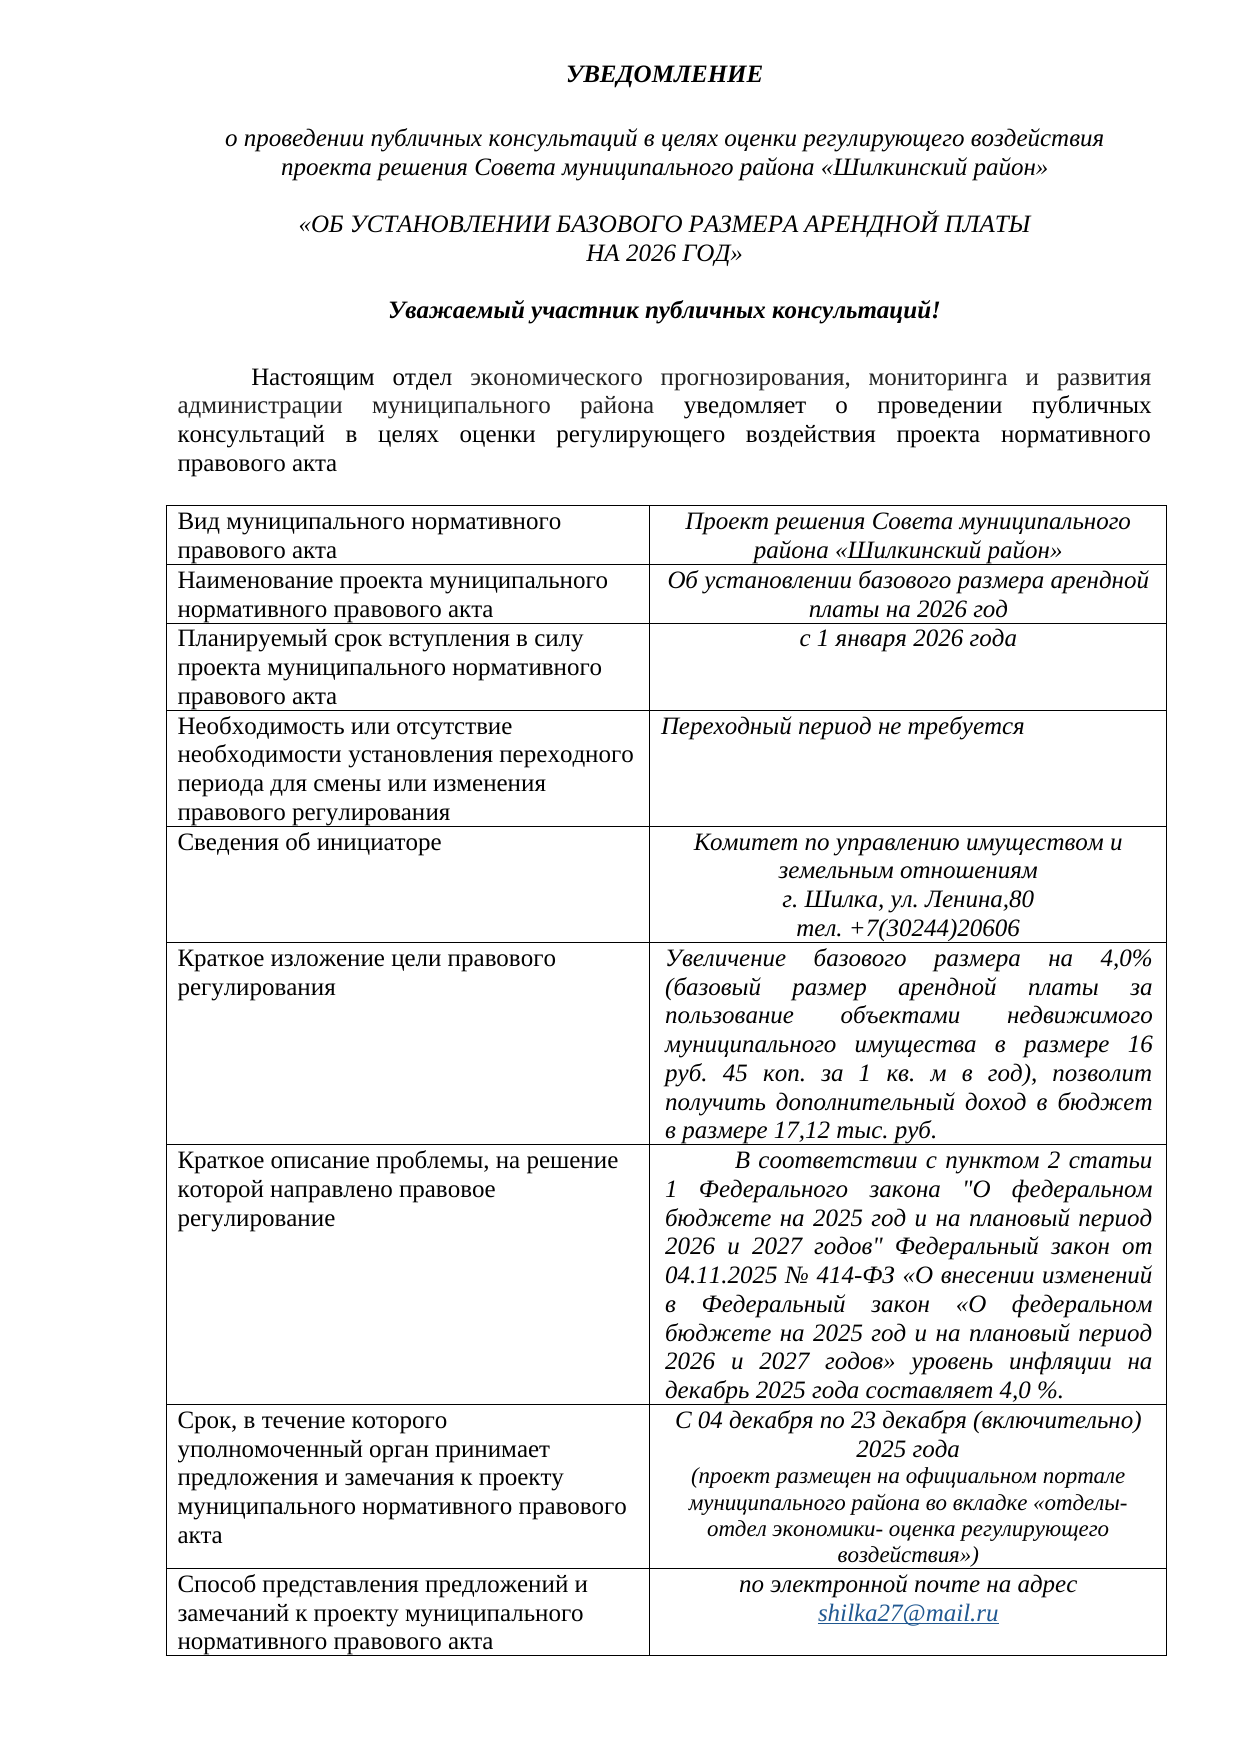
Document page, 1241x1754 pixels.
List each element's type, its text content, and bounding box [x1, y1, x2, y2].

table_cell Срок, в течение которого уполномоченный орган принимает предложения и замечания к проекту муниципального нормативного правового акта [167, 1405, 649, 1568]
table_cell Наименование проекта муниципального нормативного правового акта [167, 565, 649, 622]
text Настоящим отдел экономического прогнозирования, мониторинга и развития администрации муниципального района уведомляет о проведении публичных консультаций в целях оценки регулирующего воздействия проекта нормативного правового акта [177, 362, 1152, 477]
table_cell В соответствии с пунктом 2 статьи 1 Федерального закона "О федеральном бюджете на 2025 год и на плановый период 2026 и 2027 годов" Федеральный закон от 04.11.2025 № 414-ФЗ «О внесении изменений в Федеральный закон «О федеральном бюджете на 2025 год и на плановый период 2026 и 2027 годов» уровень инфляции на декабрь 2025 года составляет 4,0 %. [650, 1145, 1166, 1404]
table_cell с 1 января 2026 года [650, 624, 1166, 710]
table_cell Способ представления предложений и замечаний к проекту муниципального нормативного правового акта [167, 1569, 649, 1655]
table_cell С 04 декабря по 23 декабря (включительно) 2025 года (проект размещен на официальном портале муниципального района во вкладке «отделы- отдел экономики- оценка регулирующего воздействия») [650, 1405, 1166, 1568]
table_cell Краткое описание проблемы, на решение которой направлено правовое регулирование [167, 1145, 649, 1404]
table_cell Краткое изложение цели правового регулирования [167, 943, 649, 1144]
table_cell Об установлении базового размера арендной платы на 2026 год [650, 565, 1166, 622]
table_cell Планируемый срок вступления в силу проекта муниципального нормативного правового акта [167, 624, 649, 710]
text НА 2026 ГОД» [177, 238, 1152, 267]
table_cell Необходимость или отсутствие необходимости установления переходного периода для смены или изменения правового регулирования [167, 711, 649, 826]
text УВЕДОМЛЕНИЕ [177, 59, 1152, 88]
table_header Вид муниципального нормативного правового акта [167, 506, 649, 564]
table_cell Комитет по управлению имуществом и земельным отношениям г. Шилка, ул. Ленина,80 тел. +7(30244)20606 [650, 827, 1166, 942]
table_cell Сведения об инициаторе [167, 827, 649, 942]
table_cell по электронной почте на адрес shilka27@mail.ru [650, 1569, 1166, 1655]
table_cell Увеличение базового размера на 4,0% (базовый размер арендной платы за пользование объектами недвижимого муниципального имущества в размере 16 руб. 45 коп. за в год), позволит получить дополнительный доход в бюджет в размере 17,12 тыс. руб. [650, 943, 1166, 1144]
text Уважаемый участник публичных консультаций! [177, 296, 1152, 324]
text о проведении публичных консультаций в целях оценки регулирующего воздействия проекта решения Совета муниципального района «Шилкинский район» [177, 123, 1152, 181]
table_header Проект решения Совета муниципального района «Шилкинский район» [650, 506, 1166, 564]
table_cell Переходный период не требуется [650, 711, 1166, 826]
text «ОБ УСТАНОВЛЕНИИ БАЗОВОГО РАЗМЕРА АРЕНДНОЙ ПЛАТЫ [177, 209, 1152, 238]
